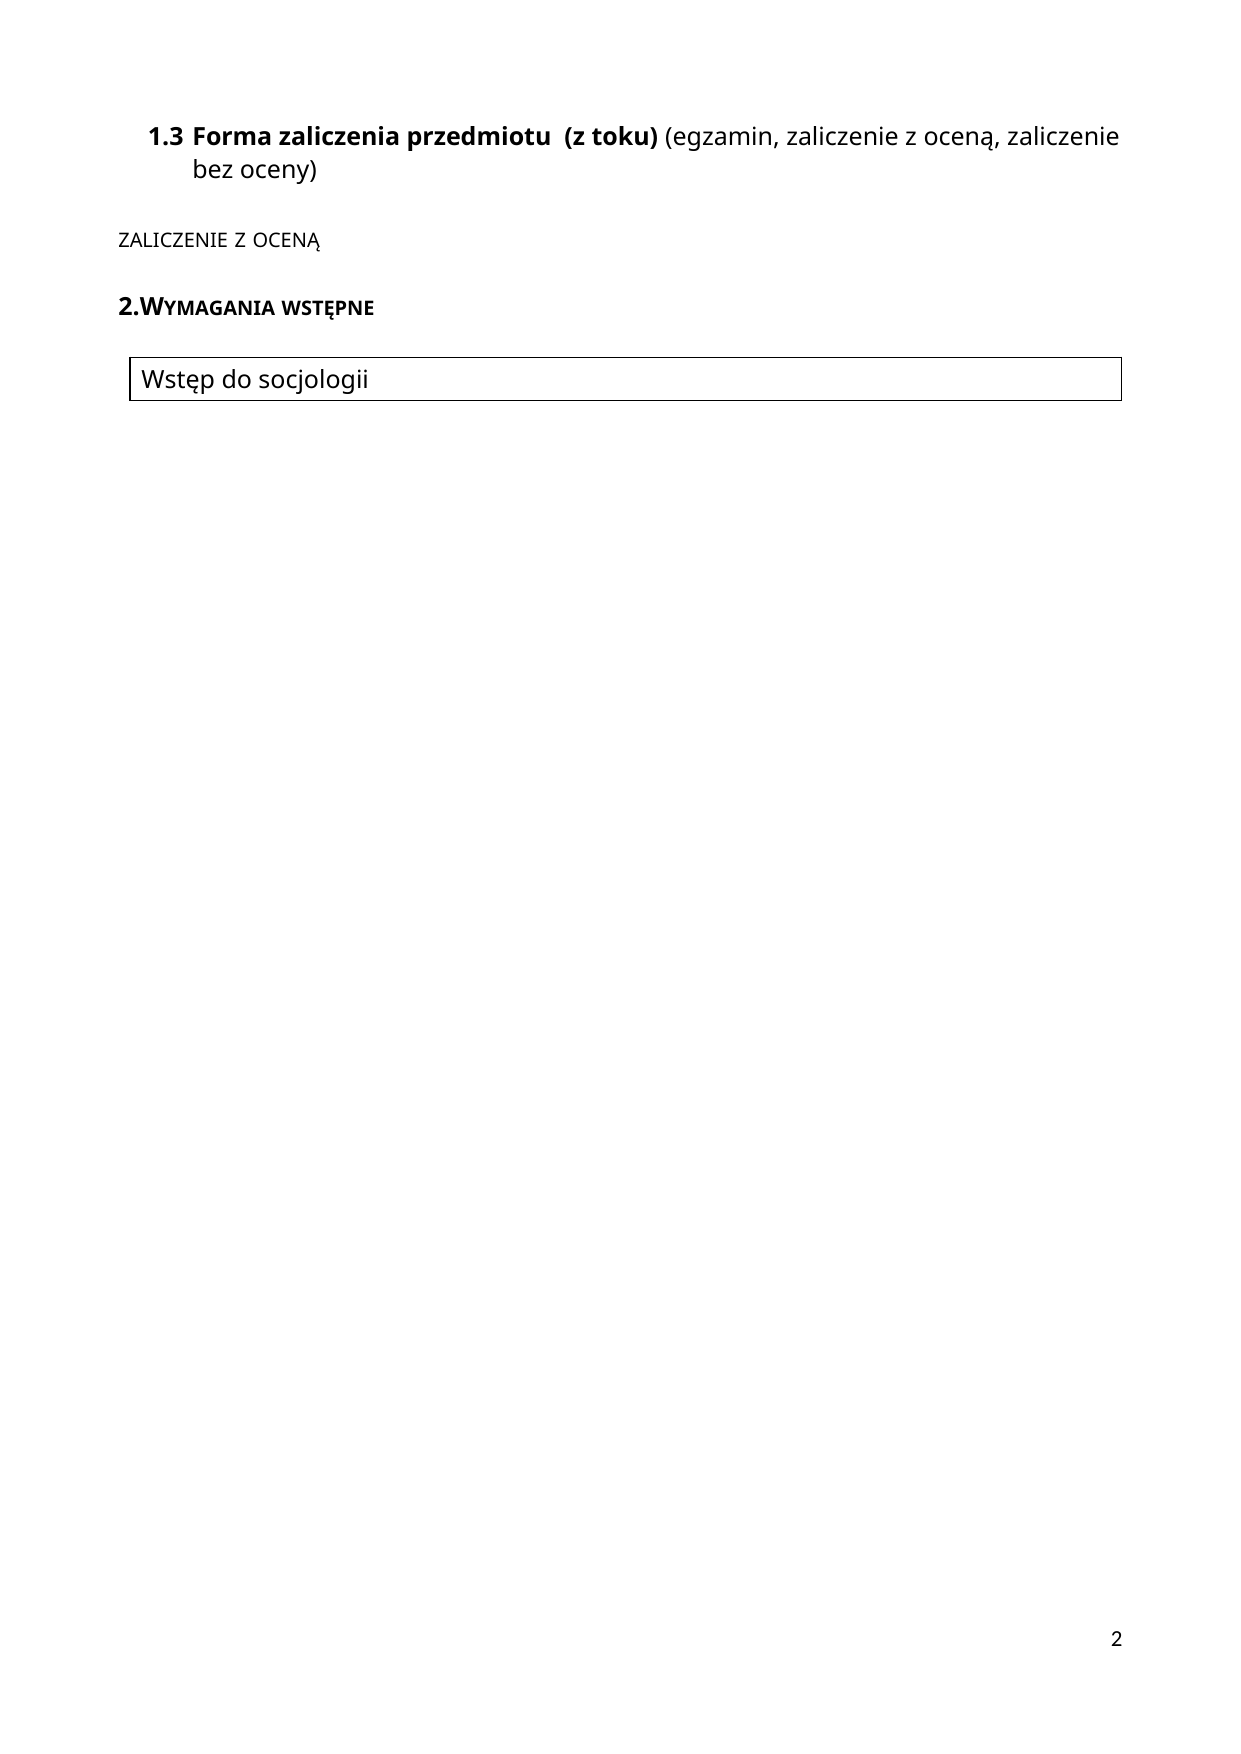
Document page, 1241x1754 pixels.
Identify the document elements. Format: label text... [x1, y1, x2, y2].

text 2.Wymagania wstępne [118, 288, 1122, 322]
text zaliczenie z oceną [118, 220, 1122, 254]
text 1.3 Forma zaliczenia przedmiotu (z toku) (egzamin, zaliczenie z oceną, zaliczenie bez oceny) [148, 118, 1122, 186]
table_header Wstęp do socjologii [131, 358, 1121, 400]
